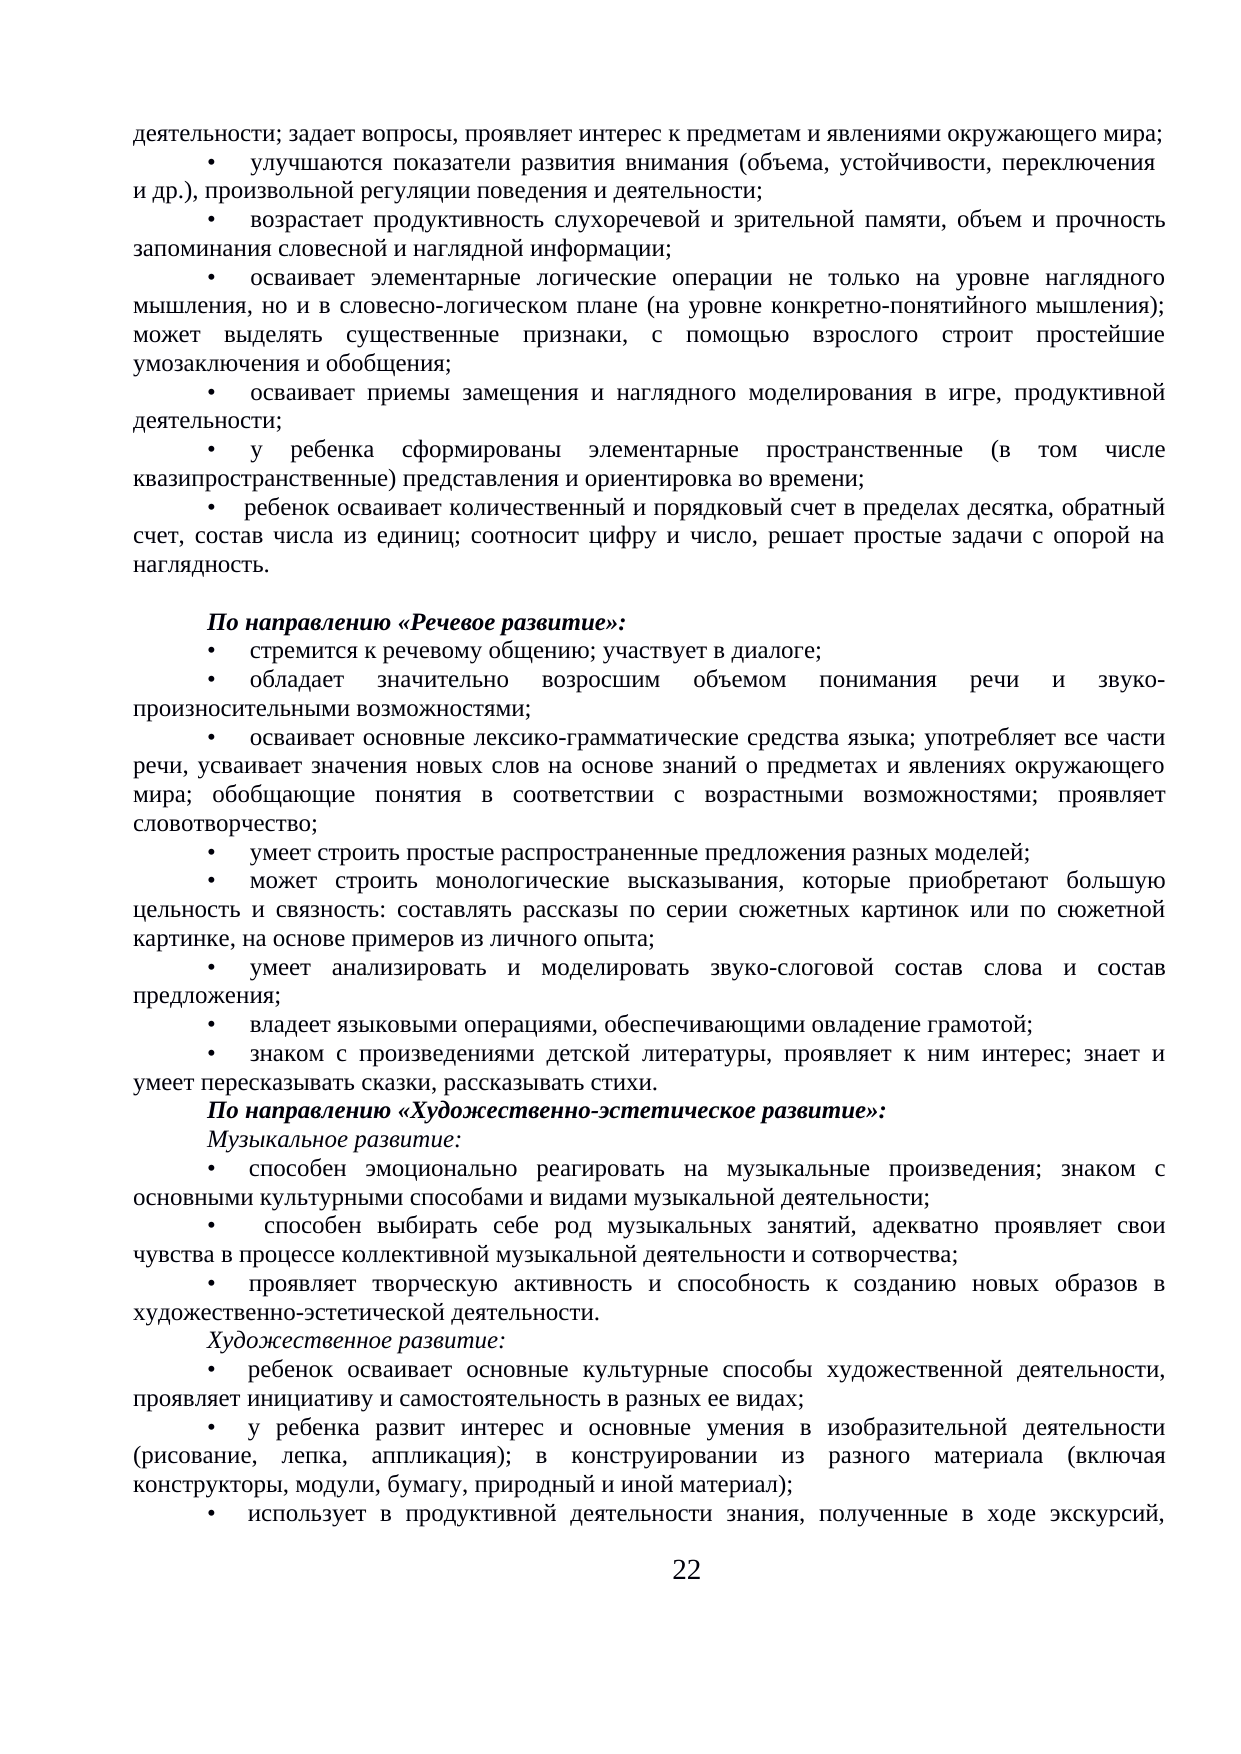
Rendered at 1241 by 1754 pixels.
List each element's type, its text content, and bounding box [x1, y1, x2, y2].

list способен выбирать себе род музыкальных занятий, адекватно проявляет свои чувства в процессе коллективной музыкальной деятельности и сотворчества; [133, 1211, 1166, 1268]
list способен эмоционально реагировать на музыкальные произведения; знаком с основными культурными способами и видами музыкальной деятельности; [133, 1153, 1166, 1211]
list ребенок осваивает количественный и порядковый счет в пределах десятка, обратный счет, состав числа из единиц; соотносит цифру и число, решает простые задачи с опорой на наглядность. [133, 492, 1166, 578]
text По направлению «Художественно-эстетическое развитие»: [133, 1096, 1166, 1124]
list знаком с произведениями детской литературы, проявляет к ним интерес; знает и умеет пересказывать сказки, рассказывать стихи. [133, 1038, 1166, 1096]
list может строить монологические высказывания, которые приобретают большую цельность и связность: составлять рассказы по серии сюжетных картинок или по сюжетной картинке, на основе примеров из личного опыта; [133, 866, 1166, 952]
list осваивает элементарные логические операции не только на уровне наглядного мышления, но и в словесно-логическом плане (на уровне конкретно-понятийного мышления); может выделять существенные признаки, с помощью взрослого строит простейшие умозаключения и обобщения; [133, 262, 1166, 377]
list у ребенка развит интерес и основные умения в изобразительной деятельности (рисование, лепка, аппликация); в конструировании из разного материала (включая конструкторы, модули, бумагу, природный и иной материал); [133, 1412, 1166, 1498]
list осваивает основные лексико-грамматические средства языка; употребляет все части речи, усваивает значения новых слов на основе знаний о предметах и явлениях окружающего мира; обобщающие понятия в соответствии с возрастными возможностями; проявляет словотворчество; [133, 722, 1166, 837]
list обладает значительно возросшим объемом понимания речи и звуко-произносительными возможностями; [133, 664, 1166, 722]
list владеет языковыми операциями, обеспечивающими овладение грамотой; [133, 1009, 1166, 1038]
text По направлению «Речевое развитие»: [133, 607, 1166, 636]
text Музыкальное развитие: [133, 1124, 1166, 1153]
list возрастает продуктивность слухоречевой и зрительной памяти, объем и прочность запоминания словесной и наглядной информации; [133, 204, 1166, 262]
text Художественное развитие: [133, 1326, 1166, 1354]
list ребенок осваивает основные культурные способы художественной деятельности, проявляет инициативу и самостоятельность в разных ее видах; [133, 1354, 1166, 1412]
list осваивает приемы замещения и наглядного моделирования в игре, продуктивной деятельности; [133, 377, 1166, 434]
list стремится к речевому общению; участвует в диалоге; [133, 636, 1166, 664]
list у ребенка сформированы элементарные пространственные (в том числе квазипространственные) представления и ориентировка во времени; [133, 434, 1166, 492]
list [133, 118, 1166, 147]
list умеет анализировать и моделировать звуко-слоговой состав слова и состав предложения; [133, 952, 1166, 1009]
list умеет строить простые распространенные предложения разных моделей; [133, 837, 1166, 866]
list улучшаются показатели развития внимания (объема, устойчивости, переключения и др.), произвольной регуляции поведения и деятельности; [133, 147, 1166, 204]
list проявляет творческую активность и способность к созданию новых образов в художественно-эстетической деятельности. [133, 1268, 1166, 1326]
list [133, 1498, 1166, 1527]
